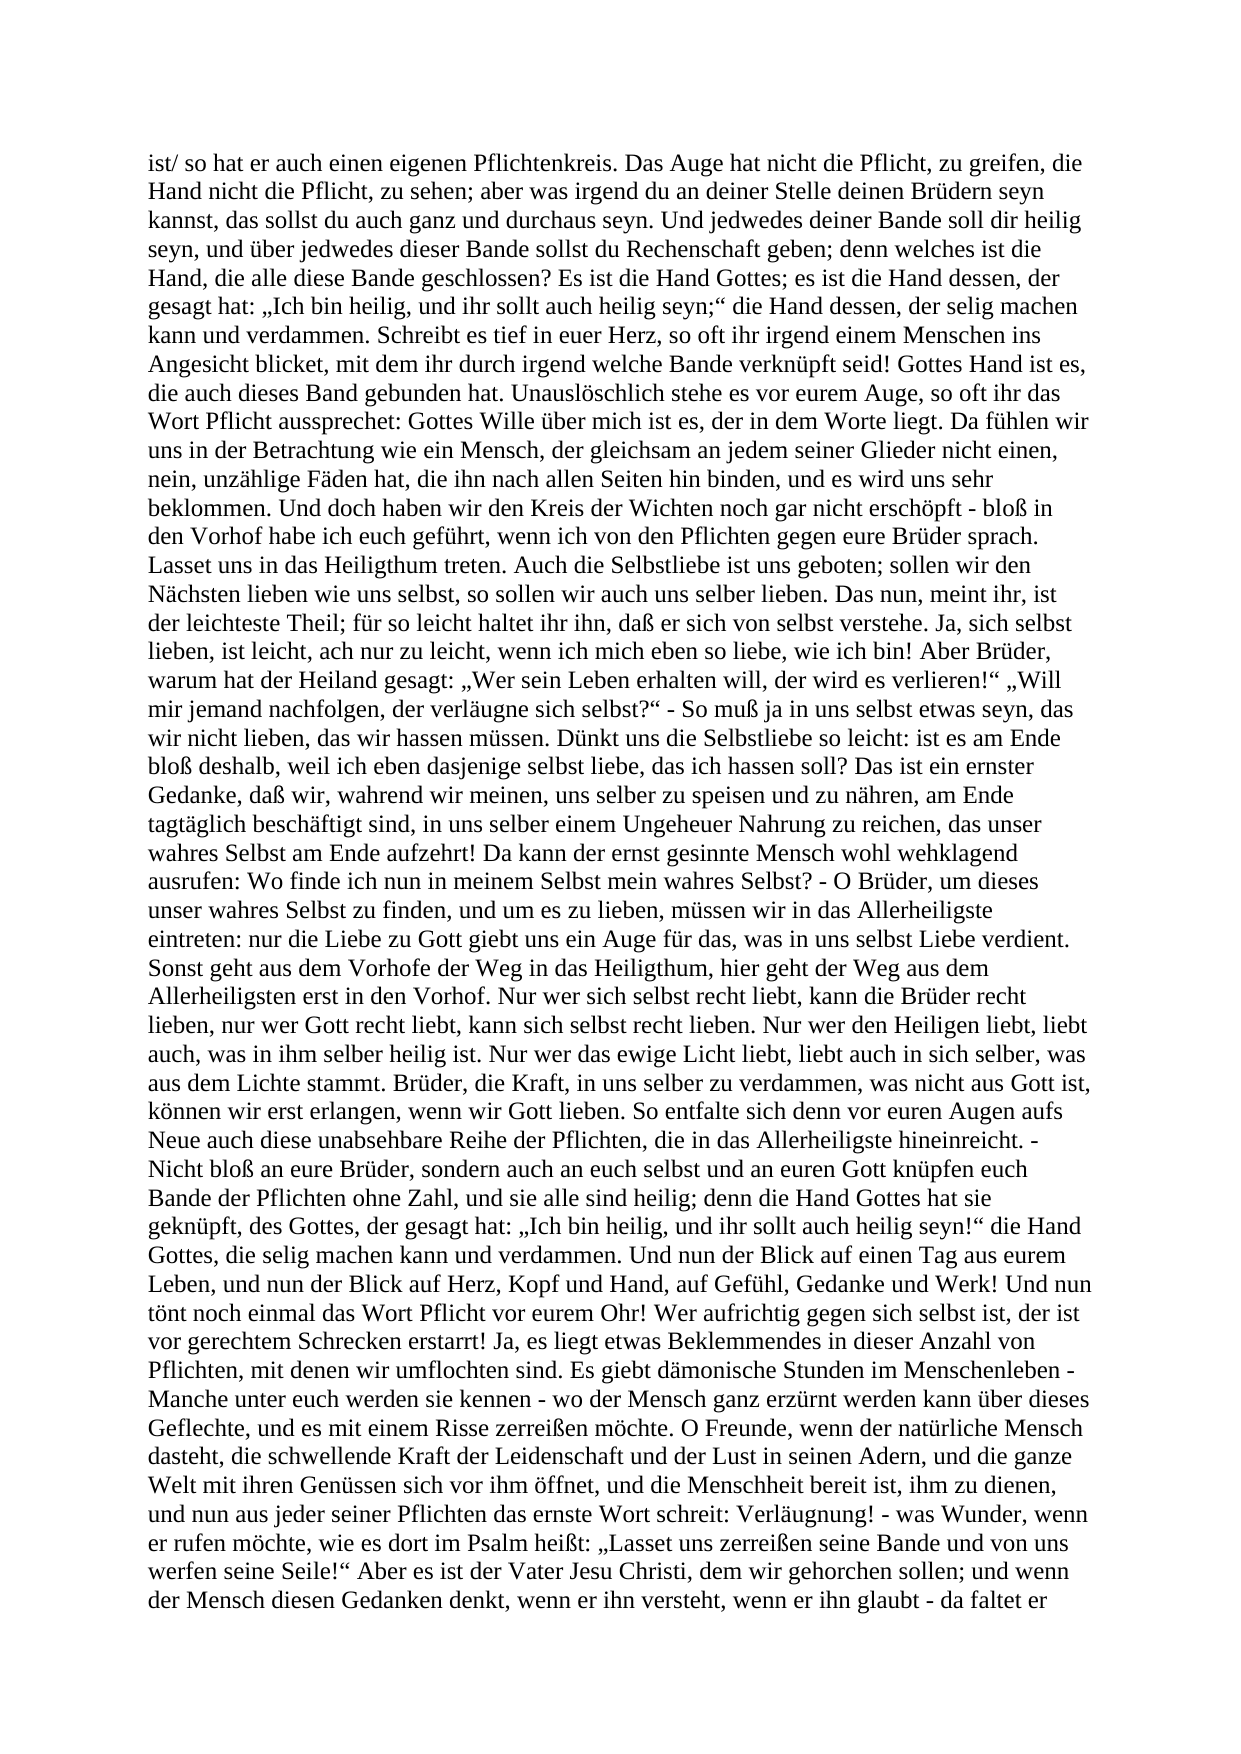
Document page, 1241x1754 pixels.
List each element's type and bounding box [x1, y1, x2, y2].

text [148, 148, 1093, 1614]
